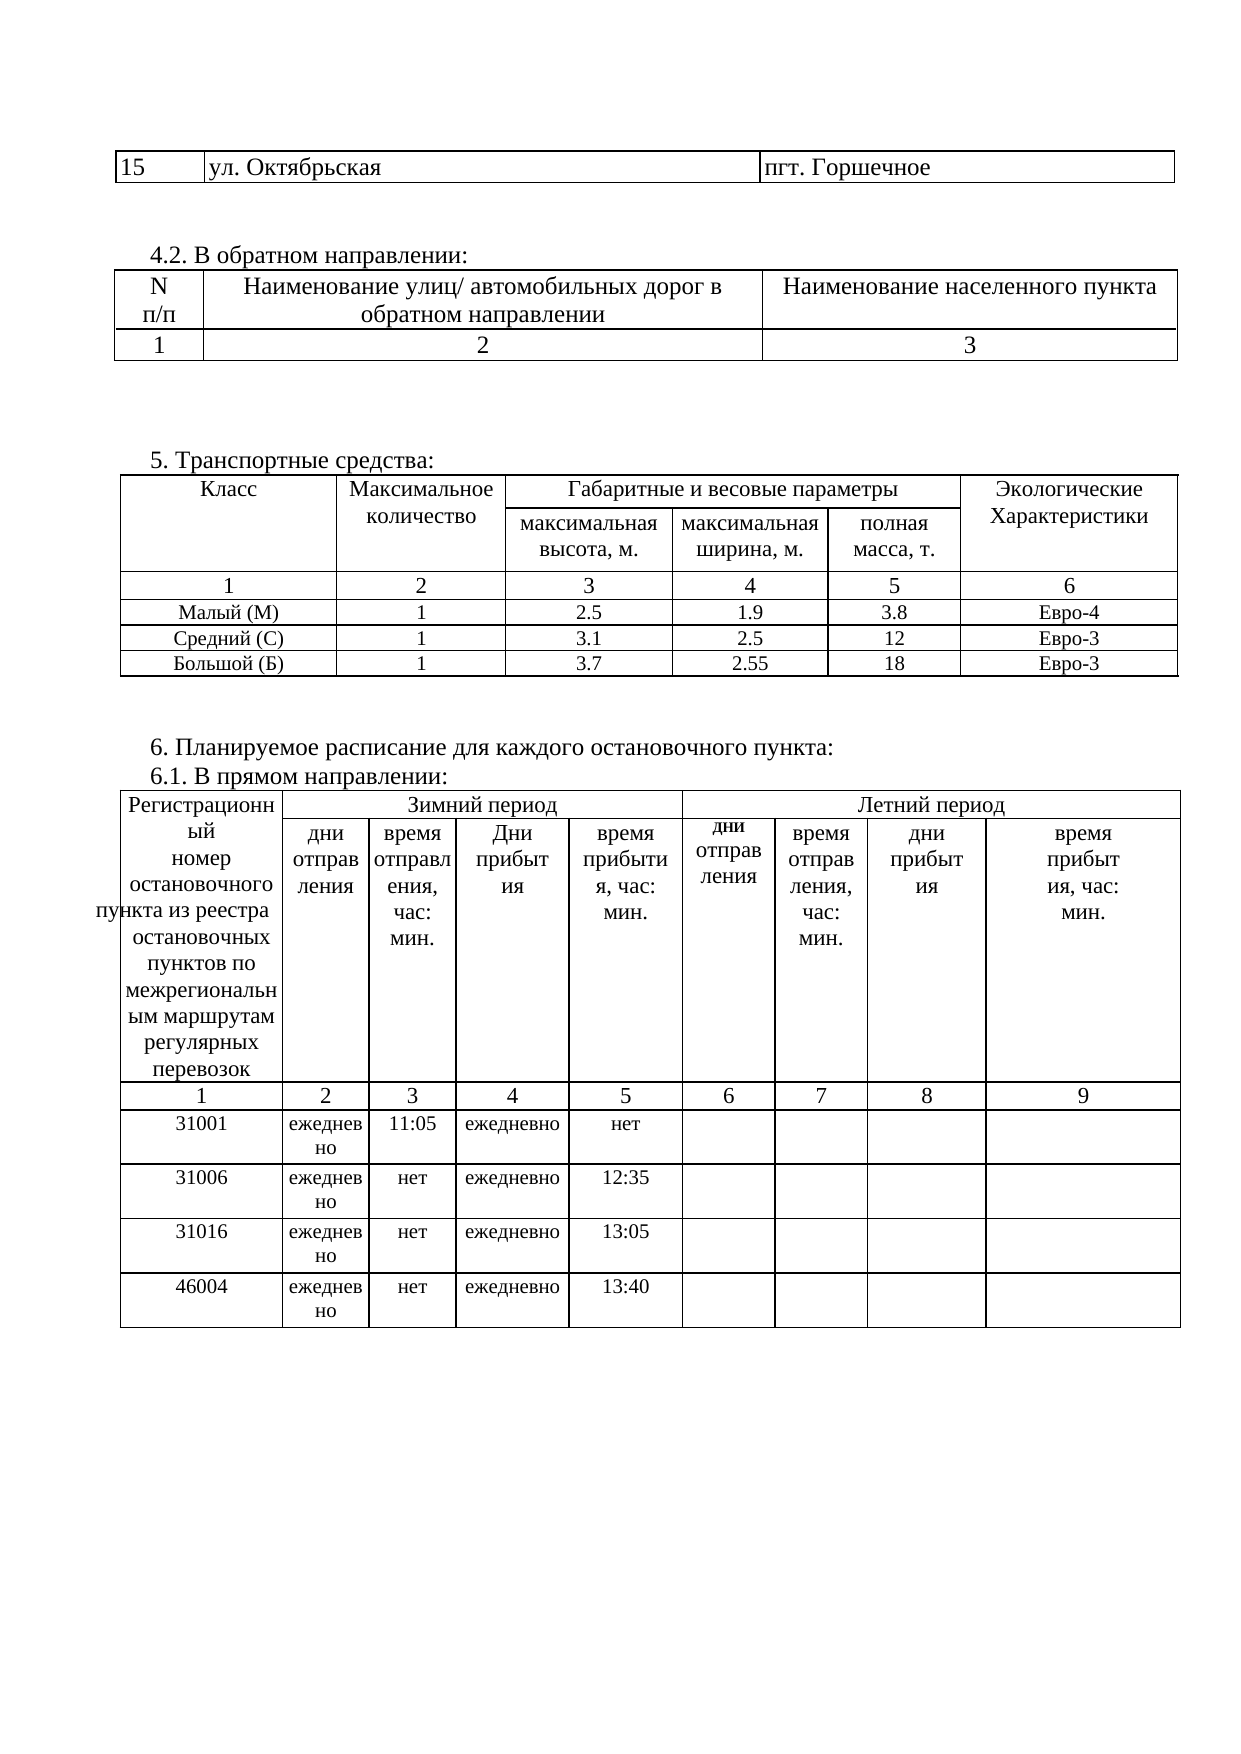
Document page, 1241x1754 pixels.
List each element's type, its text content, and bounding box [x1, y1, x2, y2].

text 5. Транспортные средства: [150, 445, 1090, 474]
table_cell [868, 1165, 985, 1218]
table_cell дни прибыт ия [868, 819, 985, 1081]
table_header Наименование улиц/ автомобильных дорог в обратном направлении [204, 271, 762, 328]
table_header Летний период [683, 791, 1180, 817]
table_cell ежедневно [457, 1111, 568, 1163]
table_cell Дни прибыт ия [457, 819, 568, 1081]
table_cell 6 [683, 1083, 774, 1109]
table_cell 2 [337, 572, 505, 598]
table_cell нет [370, 1165, 455, 1218]
table_cell время отправ ления, час: мин. [776, 819, 867, 1081]
table_cell дни отправ ления [283, 819, 368, 1081]
table_cell 3 [370, 1083, 455, 1109]
table_header Зимний период [283, 791, 682, 817]
table_cell максимальная ширина, м. [673, 509, 827, 571]
table_cell 3.7 [506, 651, 672, 675]
text 6. Планируемое расписание для каждого остановочного пункта: [150, 732, 1090, 761]
table_cell 3.8 [829, 600, 960, 624]
table_header Экологические Характеристики [961, 476, 1177, 571]
table_header Наименование населенного пункта [763, 271, 1177, 328]
table_cell 6 [961, 572, 1177, 598]
table_cell ежедневно [283, 1165, 368, 1218]
table_cell время прибыти я, час: мин. [570, 819, 682, 1081]
table_cell ул. Октябрьская [205, 152, 759, 181]
table_cell 3.1 [506, 626, 672, 650]
table_cell 13:40 [570, 1274, 682, 1326]
table_cell [683, 1165, 774, 1218]
table_cell 2 [204, 330, 762, 360]
table_cell 1 [337, 626, 505, 650]
table_cell 7 [776, 1083, 867, 1109]
table_cell Средний (С) [121, 626, 336, 650]
table_cell Евро-3 [961, 651, 1177, 675]
table_cell [683, 1219, 774, 1272]
table_cell ежедневно [283, 1274, 368, 1326]
table_cell 18 [829, 651, 960, 675]
text 6.1. В прямом направлении: [150, 761, 1090, 789]
table_cell [683, 1274, 774, 1326]
table_cell 12:35 [570, 1165, 682, 1218]
table_cell нет [370, 1274, 455, 1326]
table_cell Евро-4 [961, 600, 1177, 624]
table_cell [868, 1111, 985, 1163]
table_cell 5 [570, 1083, 682, 1109]
table_cell 31016 [121, 1219, 282, 1272]
table_cell максимальная высота, м. [506, 509, 672, 571]
table_cell время отправл ения, час: мин. [370, 819, 455, 1081]
table_cell 46004 [121, 1274, 282, 1326]
table_cell 1.9 [673, 600, 827, 624]
table_cell Малый (М) [121, 600, 336, 624]
table_cell [868, 1274, 985, 1326]
table_cell 12 [829, 626, 960, 650]
table_cell 8 [868, 1083, 985, 1109]
table_cell время прибыт ия, час: мин. [987, 819, 1180, 1081]
table_cell [776, 1219, 867, 1272]
table_cell 1 [337, 651, 505, 675]
table_cell 15 [117, 152, 204, 181]
table_cell [987, 1165, 1180, 1218]
table_cell [776, 1165, 867, 1218]
table_cell 2 [283, 1083, 368, 1109]
table_cell ДНИ отправ ления [683, 819, 774, 1081]
table_cell 13:05 [570, 1219, 682, 1272]
table_cell 4 [457, 1083, 568, 1109]
table_cell 11:05 [370, 1111, 455, 1163]
table_cell 2.5 [673, 626, 827, 650]
table_cell [683, 1111, 774, 1163]
table_cell 1 [115, 329, 203, 360]
table_cell 1 [121, 572, 336, 598]
table_cell [987, 1219, 1180, 1272]
table_cell [868, 1219, 985, 1272]
text 4.2. В обратном направлении: [150, 241, 1090, 269]
table_cell нет [370, 1219, 455, 1272]
table_cell Евро-3 [961, 626, 1177, 650]
table_cell [776, 1111, 867, 1163]
table_cell ежедневно [283, 1111, 368, 1163]
table_cell 4 [673, 572, 827, 598]
table_cell нет [570, 1111, 682, 1163]
table_cell ежедневно [457, 1274, 568, 1326]
table_cell пгт. Горшечное [761, 152, 1174, 181]
table_cell 1 [121, 1083, 282, 1109]
table_cell 2.55 [673, 651, 827, 675]
table_cell ежедневно [457, 1165, 568, 1218]
table_cell 3 [506, 572, 672, 598]
table_cell 3 [763, 328, 1177, 360]
table_cell 2.5 [506, 600, 672, 624]
table_cell [987, 1274, 1180, 1326]
table_header Класс [121, 476, 336, 571]
table_cell 31006 [121, 1165, 282, 1218]
table_cell полная масса, т. [829, 509, 960, 571]
table_cell Большой (Б) [121, 651, 336, 675]
table_cell [776, 1274, 867, 1326]
table_cell [987, 1111, 1180, 1163]
table_header Регистрационный номер остановочного пункта из реестра остановочных пунктов по межрегиональным маршрутам регулярных перевозок [121, 791, 282, 1081]
table_cell ежедневно [283, 1219, 368, 1272]
table_cell ежедневно [457, 1219, 568, 1272]
table_header N п/п [115, 271, 203, 328]
table_cell 5 [829, 572, 960, 598]
table_cell 1 [337, 600, 505, 624]
table_header Габаритные и весовые параметры [506, 476, 960, 507]
table_cell 9 [987, 1083, 1180, 1109]
table_cell 31001 [121, 1111, 282, 1163]
table_header Максимальное количество [337, 476, 505, 571]
